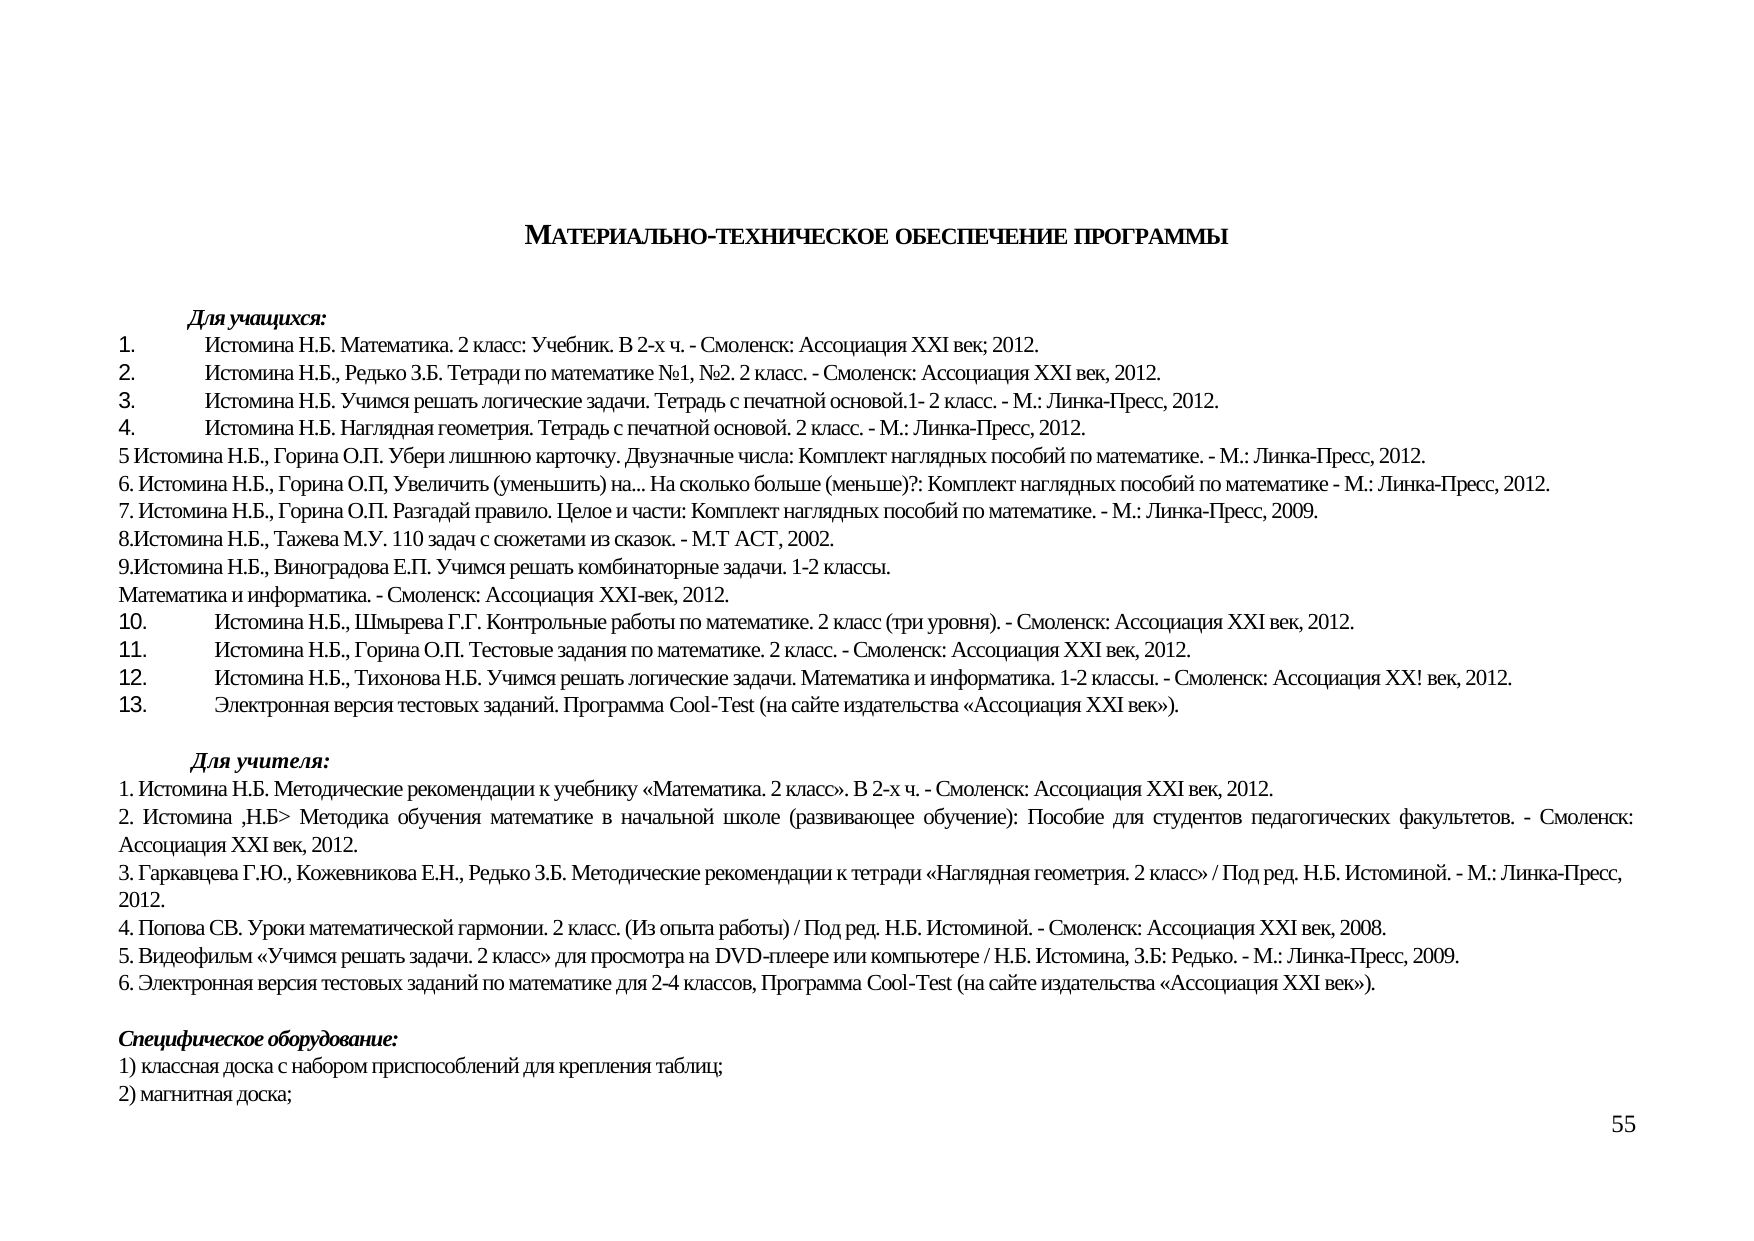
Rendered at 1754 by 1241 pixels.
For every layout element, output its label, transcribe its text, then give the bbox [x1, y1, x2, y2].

text 5 Истомина Н.Б., Горина О.П. Убери лишнюю карточку. Двузначные числа: Комплект наглядных пособий по математике. - М.: Линка-Пресс, 2012. [118, 441, 1636, 469]
text 1) классная доска с набором приспособлений для крепления таблиц; [118, 1052, 1636, 1079]
text 4. Попова СВ. Уроки математической гармонии. 2 класс. (Из опыта работы) / Под ред. Н.Б. Истоминой. - Смоленск: Ассоциация XXI век, 2008. [118, 913, 1636, 941]
text 1. Истомина Н.Б. Методические рекомендации к учебнику «Математика. 2 класс». В 2-х ч. - Смоленск: Ассоциация XXI век, 2012. [118, 774, 1636, 802]
text 2. Истомина ,Н.Б> Методика обучения математике в начальной школе (развивающее обучение): Пособие для студентов педагогических факультетов. - Смоленск: Ассоциация XXI век, 2012. [118, 802, 1636, 858]
text 5. Видеофильм «Учимся решать задачи. 2 класс» для просмотра на DVD-плеере или компьютере / Н.Б. Истомина, З.Б: Редько. - М.: Линка-Пресс, 2009. [118, 941, 1636, 969]
text 6. Электронная версия тестовых заданий по математике для 2-4 классов, Программа Cool-Test (на сайте издательства «Ассоциация XXI век»). [118, 969, 1636, 996]
text Материально-техническое обеспечение программы [118, 217, 1636, 250]
text 3. Гаркавцева Г.Ю., Кожевникова Е.Н., Редько З.Б. Методические рекомендации к тетради «Наглядная геометрия. 2 класс» / Под ред. Н.Б. Истоминой. - М.: Линка-Пресс, 2012. [118, 858, 1636, 913]
list Истомина Н.Б. Математика. 2 класс: Учебник. В 2-х ч. - Смоленск: Ассоциация XXI век; 2012. [118, 331, 1636, 358]
list Истомина Н.Б., Тихонова Н.Б. Учимся решать логические задачи. Математика и информатика. 1-2 классы. - Смоленск: Ассоциация XX! век, 2012. [118, 663, 1636, 691]
text Специфическое оборудование: [118, 1024, 1636, 1052]
list Электронная версия тестовых заданий. Программа Cool-Test (на сайте издательства «Ассоциация XXI век»). [118, 691, 1636, 718]
list Истомина Н.Б., Шмырева Г.Г. Контрольные работы по математике. 2 класс (три уровня). - Смоленск: Ассоциация XXI век, 2012. [118, 608, 1636, 635]
text 7. Истомина Н.Б., Горина О.П. Разгадай правило. Целое и части: Комплект наглядных пособий по математике. - М.: Линка-Пресс, 2009. [118, 497, 1636, 524]
text 8.Истомина Н.Б., Тажева М.У. 110 задач с сюжетами из сказок. - М.Т ACT, 2002. [118, 524, 1636, 552]
text 6. Истомина Н.Б., Горина О.П, Увеличить (уменьшить) на... На сколько больше (меньше)?: Комплект наглядных пособий по математике - М.: Линка-Пресс, 2012. [118, 469, 1636, 497]
text 2) магнитная доска; [118, 1079, 1636, 1107]
list Истомина Н.Б. Учимся решать логические задачи. Тетрадь с печатной основой.1- 2 класс. - М.: Линка-Пресс, 2012. [118, 386, 1636, 414]
list Истомина Н.Б., Редько З.Б. Тетради по математике №1, №2. 2 класс. - Смоленск: Ассоциация XXI век, 2012. [118, 358, 1636, 386]
list Истомина Н.Б., Горина О.П. Тестовые задания по математике. 2 класс. - Смоленск: Ассоциация XXI век, 2012. [118, 635, 1636, 663]
list Истомина Н.Б. Наглядная геометрия. Тетрадь с печатной основой. 2 класс. - М.: Линка-Пресс, 2012. [118, 414, 1636, 441]
text Для учителя: [192, 746, 1636, 774]
text Для учащихся: [189, 303, 1636, 331]
text 9.Истомина Н.Б., Виноградова Е.П. Учимся решать комбинаторные задачи. 1-2 классы. Математика и информатика. - Смоленск: Ассоциация XXI-век, 2012. [118, 552, 1636, 608]
